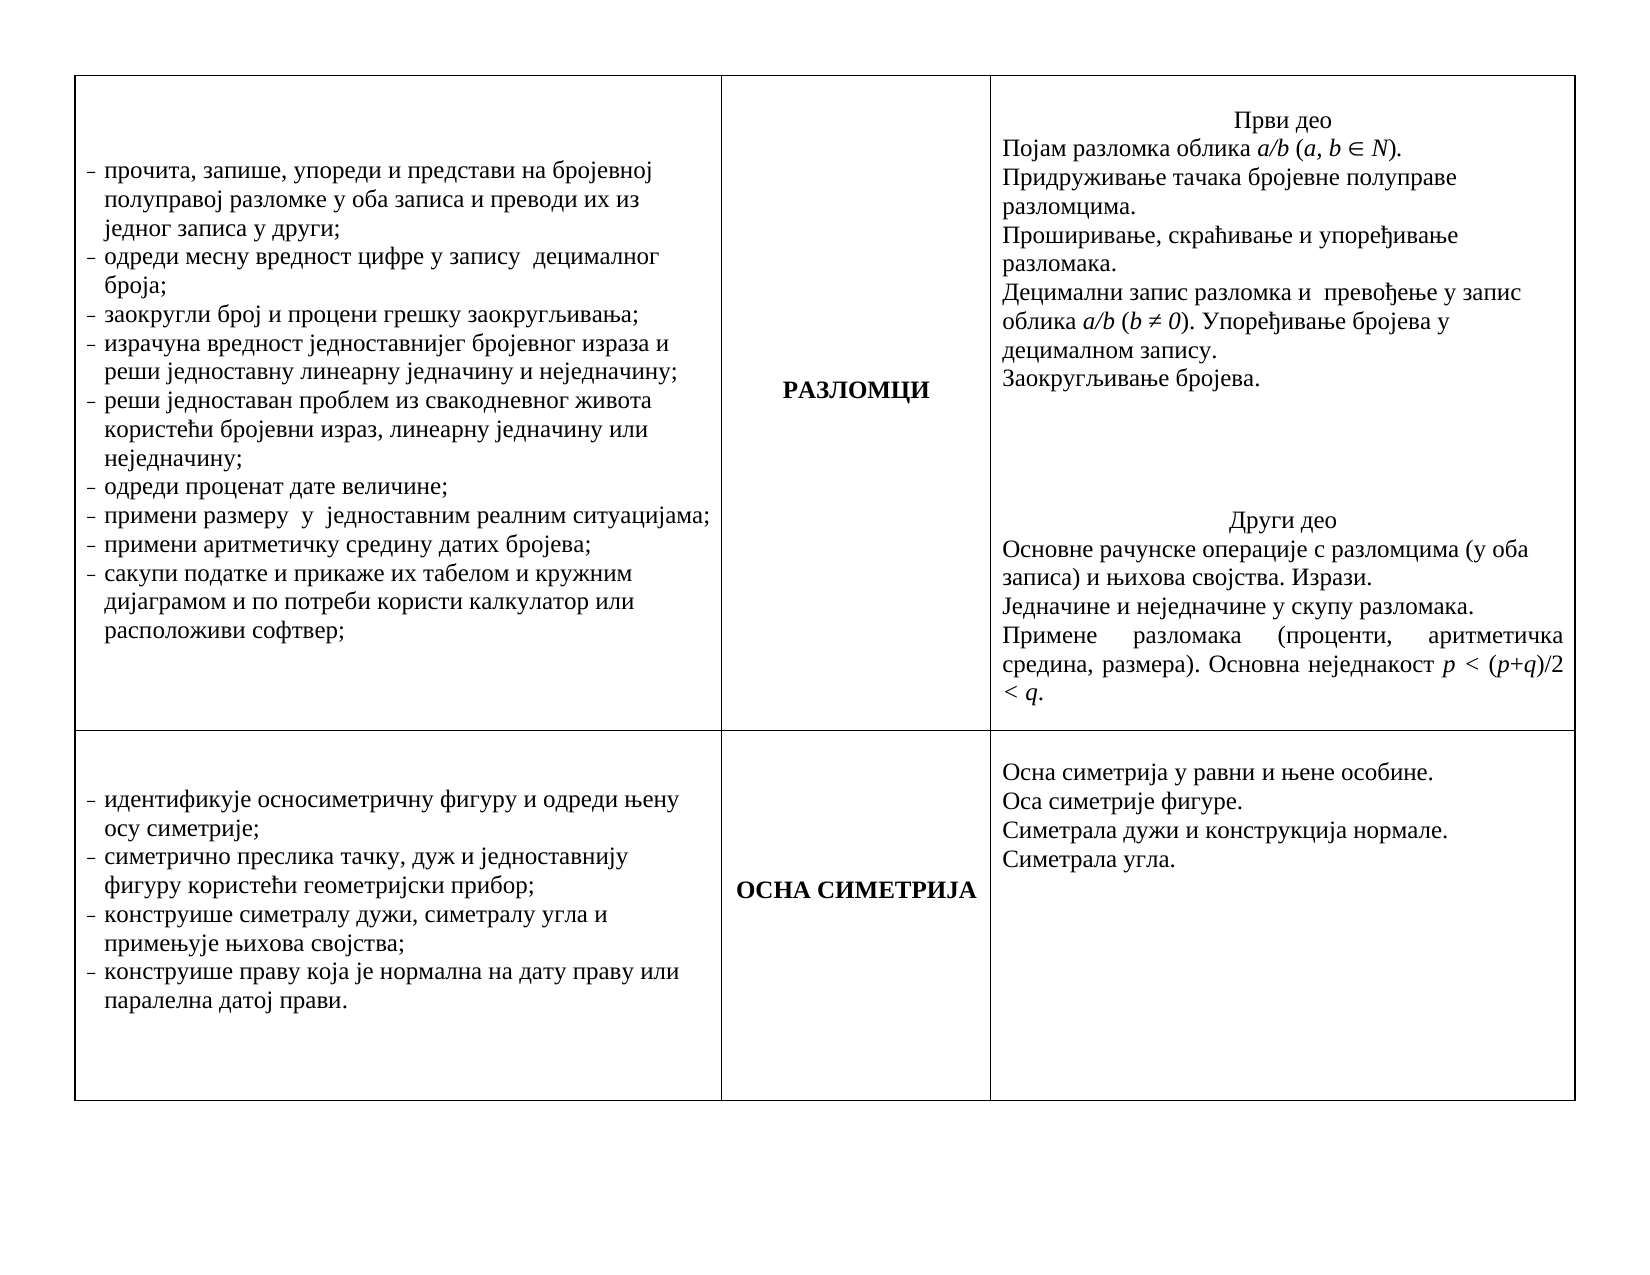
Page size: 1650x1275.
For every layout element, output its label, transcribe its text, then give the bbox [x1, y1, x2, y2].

table_cell ОСНА СИМЕТРИЈА [722, 731, 990, 1100]
table_cell прочита, запише, упореди и представи на бројевној полуправој разломке у оба записа и преводи их из једног записа у други; одреди месну вредност цифре у запису децималног броја; заокругли број и процени грешку заокругљивања; израчуна вредност једноставнијег бројевног израза и реши једноставну линеарну једначину и неједначину; реши једноставан проблем из свакодневног живота користећи бројевни израз, линеарну једначину или неједначину; одреди проценат дате величине; примени размеру у једноставним реалним ситуацијама; примени аритметичку средину датих бројева; сакупи податке и прикаже их табелом и кружним дијаграмом и по потреби користи калкулатор или расположиви софтвер; [76, 76, 721, 730]
table_cell Први део Појам разломка облика a/b (а, b N). Придруживање тачака бројевне полуправе разломцима. Проширивање, скраћивање и упоређивање разломака. Децимални запис разломка и превођење у запис облика a/b (b ≠ 0). Упоређивање бројева у децималном запису. Заокругљивање бројева. Други део Основне рачунске операције с разломцима (у оба записа) и њихова својства. Изрази. Једначине и неједначине у скупу разломака. Примене разломака (проценти, аритметичка средина, размера). Основна неједнакост p < (p+q)/2 < q. [991, 76, 1574, 730]
table_cell РАЗЛОМЦИ [722, 76, 990, 730]
table_cell идентификује оснoсиметричну фигуру и одреди њену осу симетрије; симетрично преслика тачку, дуж и једноставнију фигуру користећи геометријски прибор; конструише симетралу дужи, симетралу угла и примењује њихова својства; конструише праву која је нормална на дату праву или паралелна датој прави. [76, 731, 721, 1100]
table_cell Осна симетрија у равни и њене особине. Оса симетрије фигуре. Симетрала дужи и конструкција нормале. Симетрала угла. [991, 731, 1574, 1100]
